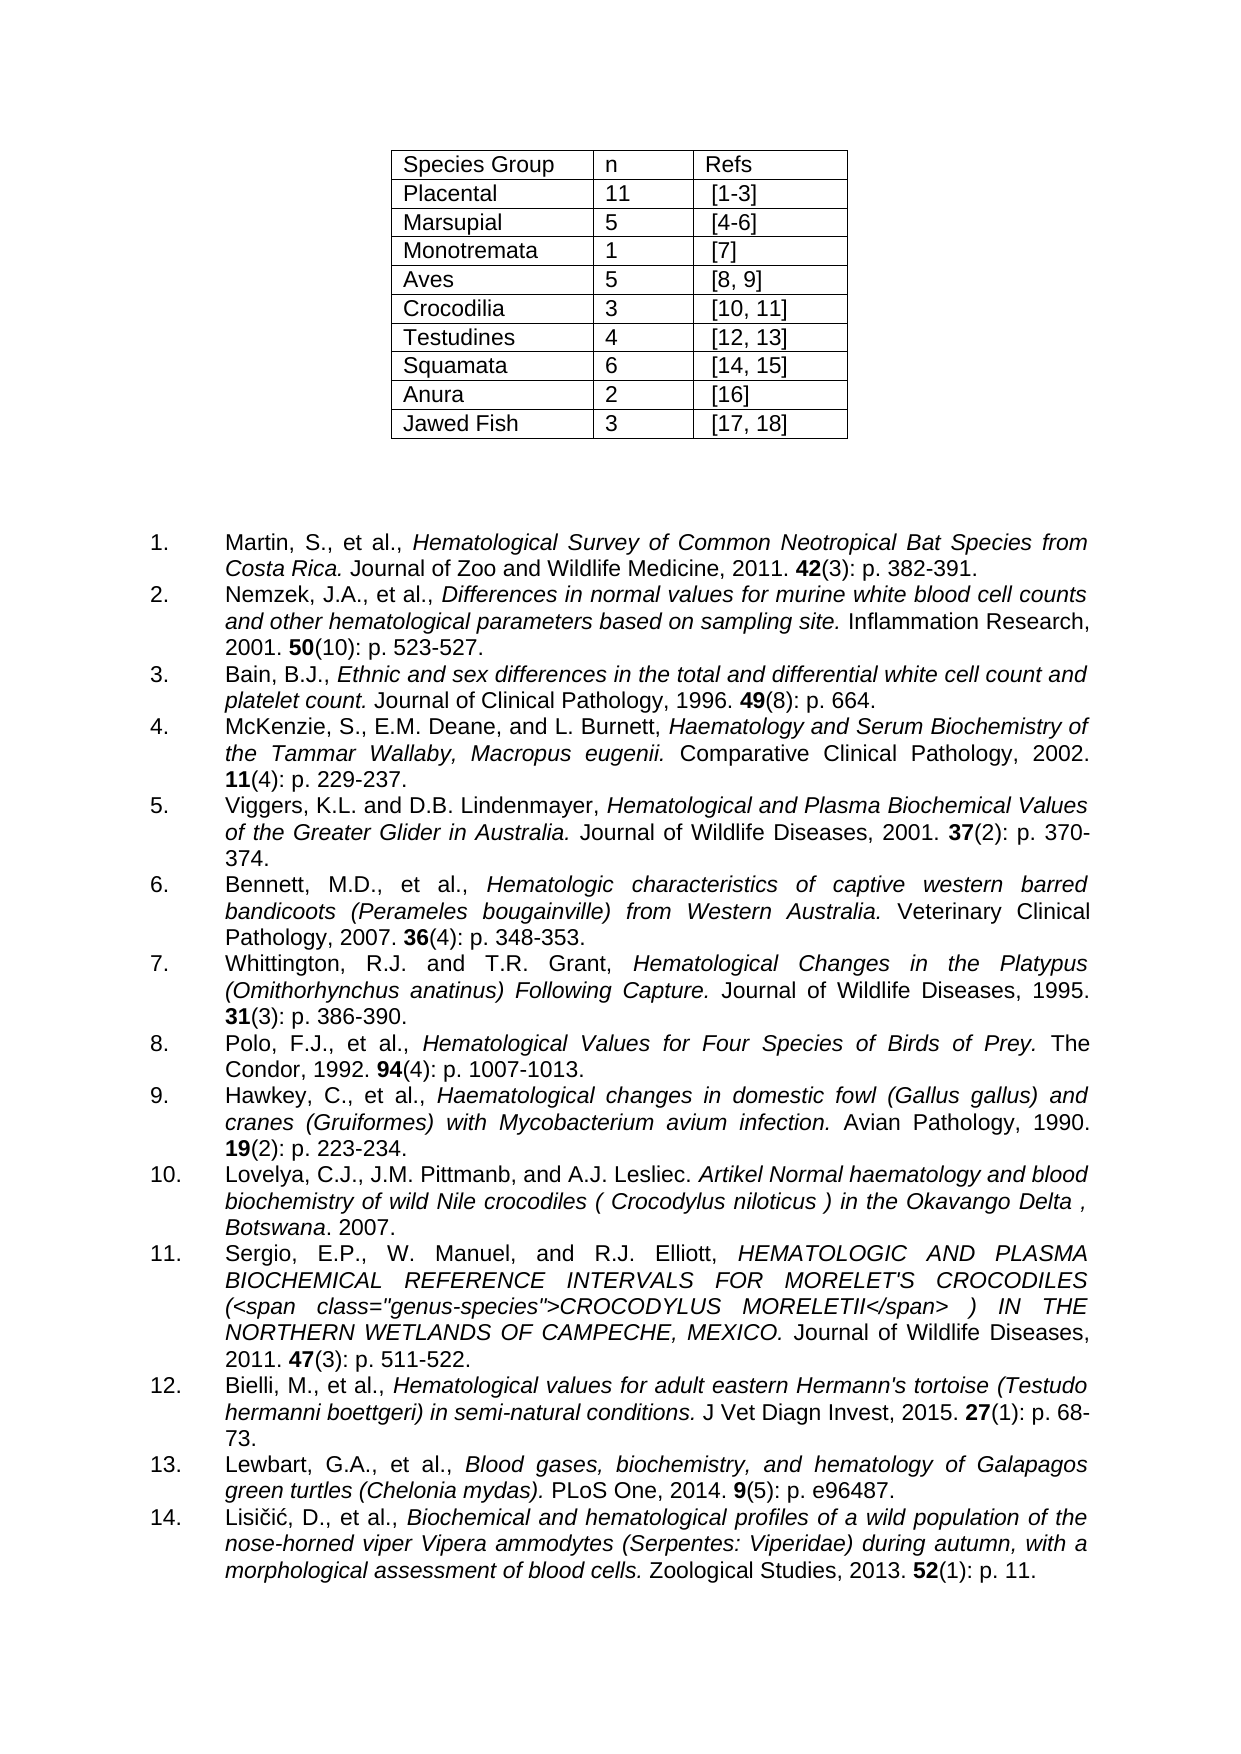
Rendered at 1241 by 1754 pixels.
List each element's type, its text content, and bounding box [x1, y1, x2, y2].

table_cell Marsupial [392, 209, 593, 236]
text 4. McKenzie, S., E.M. Deane, and L. Burnett, Haematology and Serum Biochemistry of the Tammar Wallaby, Macropus eugenii. Comparative Clinical Pathology, 2002. 11(4): p. 229-237. [150, 713, 1090, 792]
text 1. Martin, S., et al., Hematological Survey of Common Neotropical Bat Species from Costa Rica. Journal of Zoo and Wildlife Medicine, 2011. 42(3): p. 382-391. [150, 529, 1090, 581]
text 9. Hawkey, C., et al., Haematological changes in domestic fowl (Gallus gallus) and cranes (Gruiformes) with Mycobacterium avium infection. Avian Pathology, 1990. 19(2): p. 223-234. [150, 1082, 1090, 1161]
table_cell Testudines [392, 324, 593, 351]
text 8. Polo, F.J., et al., Hematological Values for Four Species of Birds of Prey. The Condor, 1992. 94(4): p. 1007-1013. [150, 1029, 1090, 1082]
text 3. Bain, B.J., Ethnic and sex differences in the total and differential white cell count and platelet count. Journal of Clinical Pathology, 1996. 49(8): p. 664. [150, 661, 1090, 713]
table_cell Crocodilia [392, 295, 593, 322]
text 11. Sergio, E.P., W. Manuel, and R.J. Elliott, HEMATOLOGIC AND PLASMA BIOCHEMICAL REFERENCE INTERVALS FOR MORELET'S CROCODILES (<span class="genus-species">CROCODYLUS MORELETII</span> ) IN THE NORTHERN WETLANDS OF CAMPECHE, MEXICO. Journal of Wildlife Diseases, 2011. 47(3): p. 511-522. [150, 1240, 1090, 1372]
table_cell 4 [594, 324, 693, 351]
table_cell Placental [392, 180, 593, 207]
table_cell [17, 18] [694, 410, 847, 437]
table_cell Squamata [392, 352, 593, 380]
table_header n [594, 151, 693, 179]
table_cell 5 [594, 209, 693, 236]
text 13. Lewbart, G.A., et al., Blood gases, biochemistry, and hematology of Galapagos green turtles (Chelonia mydas). PLoS One, 2014. 9(5): p. e96487. [150, 1451, 1090, 1504]
table_cell 6 [594, 352, 693, 380]
table_cell 1 [594, 237, 693, 265]
table_cell Monotremata [392, 237, 593, 265]
table_cell [14, 15] [694, 352, 847, 380]
table_cell [16] [694, 381, 847, 409]
table_cell [4-6] [694, 209, 847, 236]
text 5. Viggers, K.L. and D.B. Lindenmayer, Hematological and Plasma Biochemical Values of the Greater Glider in Australia. Journal of Wildlife Diseases, 2001. 37(2): p. 370-374. [150, 792, 1090, 871]
table_cell Aves [392, 266, 593, 294]
text 7. Whittington, R.J. and T.R. Grant, Hematological Changes in the Platypus (Omithorhynchus anatinus) Following Capture. Journal of Wildlife Diseases, 1995. 31(3): p. 386-390. [150, 950, 1090, 1029]
text 6. Bennett, M.D., et al., Hematologic characteristics of captive western barred bandicoots (Perameles bougainville) from Western Australia. Veterinary Clinical Pathology, 2007. 36(4): p. 348-353. [150, 871, 1090, 950]
table_header Refs [694, 151, 847, 179]
text 10. Lovelya, C.J., J.M. Pittmanb, and A.J. Lesliec. Artikel Normal haematology and blood biochemistry of wild Nile crocodiles ( Crocodylus niloticus ) in the Okavango Delta , Botswana. 2007. [150, 1161, 1090, 1240]
text 14. Lisičić, D., et al., Biochemical and hematological profiles of a wild population of the nose-horned viper Vipera ammodytes (Serpentes: Viperidae) during autumn, with a morphological assessment of blood cells. Zoological Studies, 2013. 52(1): p. 11. [150, 1504, 1090, 1583]
table_cell [1-3] [694, 180, 847, 207]
table_cell [7] [694, 237, 847, 265]
text 2. Nemzek, J.A., et al., Differences in normal values for murine white blood cell counts and other hematological parameters based on sampling site. Inflammation Research, 2001. 50(10): p. 523-527. [150, 581, 1090, 661]
table_cell 2 [594, 381, 693, 409]
table_cell [12, 13] [694, 324, 847, 351]
table_cell [8, 9] [694, 266, 847, 294]
table_cell 3 [594, 295, 693, 322]
table_cell 3 [594, 410, 693, 437]
table_cell 5 [594, 266, 693, 294]
table_header Species Group [392, 151, 593, 179]
table_cell 11 [594, 180, 693, 207]
table_cell [10, 11] [694, 295, 847, 322]
table_cell Anura [392, 381, 593, 409]
table_cell Jawed Fish [392, 410, 593, 437]
text 12. Bielli, M., et al., Hematological values for adult eastern Hermann's tortoise (Testudo hermanni boettgeri) in semi-natural conditions. J Vet Diagn Invest, 2015. 27(1): p. 68-73. [150, 1372, 1090, 1451]
